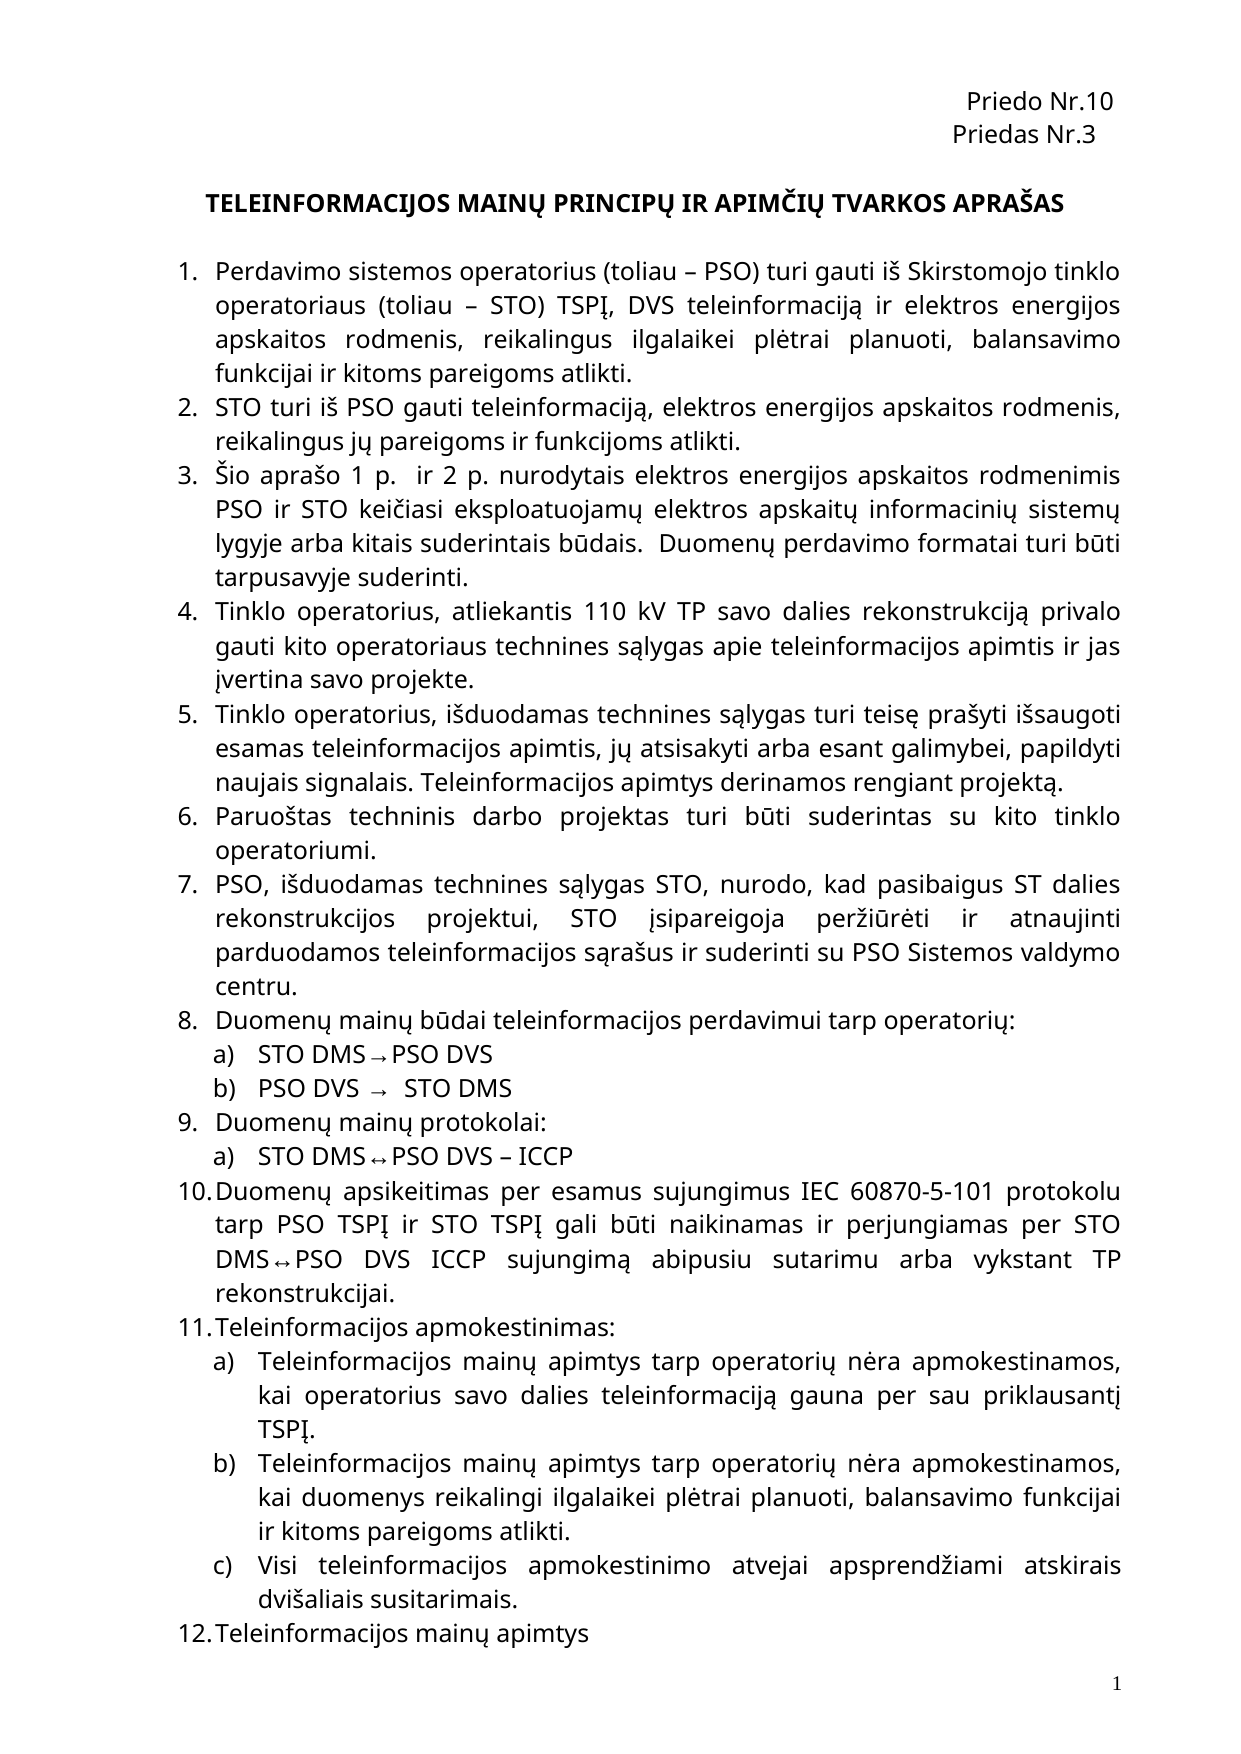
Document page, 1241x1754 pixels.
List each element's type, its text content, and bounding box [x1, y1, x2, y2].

list PSO DVS → STO DMS [213, 1071, 1122, 1105]
list Tinklo operatorius, atliekantis 110 kV TP savo dalies rekonstrukciją privalo gauti kito operatoriaus technines sąlygas apie teleinformacijos apimtis ir jas įvertina savo projekte. [177, 594, 1122, 696]
list Duomenų mainų būdai teleinformacijos perdavimui tarp operatorių: [177, 1003, 1122, 1037]
list Visi teleinformacijos apmokestinimo atvejai apsprendžiami atskirais dvišaliais susitarimais. [213, 1548, 1122, 1616]
list Teleinformacijos mainų apimtys tarp operatorių nėra apmokestinamos, kai operatorius savo dalies teleinformaciją gauna per sau priklausantį TSPĮ. [213, 1343, 1122, 1446]
list STO DMS→PSO DVS [213, 1037, 1122, 1071]
list Šio aprašo 1 p. ir 2 p. nurodytais elektros energijos apskaitos rodmenimis PSO ir STO keičiasi eksploatuojamų elektros apskaitų informacinių sistemų lygyje arba kitais suderintais būdais. Duomenų perdavimo formatai turi būti tarpusavyje suderinti. [177, 458, 1122, 594]
list Duomenų apsikeitimas per esamus sujungimus IEC 60870-5-101 protokolu tarp PSO TSPĮ ir STO TSPĮ gali būti naikinamas ir perjungiamas per STO DMS↔PSO DVS ICCP sujungimą abipusiu sutarimu arba vykstant TP rekonstrukcijai. [177, 1173, 1122, 1309]
list Duomenų mainų protokolai: [177, 1105, 1122, 1139]
list Teleinformacijos mainų apimtys tarp operatorių nėra apmokestinamos, kai duomenys reikalingi ilgalaikei plėtrai planuoti, balansavimo funkcijai ir kitoms pareigoms atlikti. [213, 1446, 1122, 1548]
list Paruoštas techninis darbo projektas turi būti suderintas su kito tinklo operatoriumi. [177, 798, 1122, 867]
text Priedas Nr.3 [823, 117, 1122, 151]
list STO turi iš PSO gauti teleinformaciją, elektros energijos apskaitos rodmenis, reikalingus jų pareigoms ir funkcijoms atlikti. [177, 390, 1122, 458]
list Teleinformacijos apmokestinimas: [177, 1309, 1122, 1343]
list Tinklo operatorius, išduodamas technines sąlygas turi teisę prašyti išsaugoti esamas teleinformacijos apimtis, jų atsisakyti arba esant galimybei, papildyti naujais signalais. Teleinformacijos apimtys derinamos rengiant projektą. [177, 696, 1122, 798]
text TELEINFORMACIJOS MAINŲ PRINCIPŲ IR APIMČIŲ TVARKOS APRAŠAS [148, 185, 1122, 219]
list Teleinformacijos mainų apimtys [177, 1616, 1122, 1650]
list PSO, išduodamas technines sąlygas STO, nurodo, kad pasibaigus ST dalies rekonstrukcijos projektui, STO įsipareigoja peržiūrėti ir atnaujinti parduodamos teleinformacijos sąrašus ir suderinti su PSO Sistemos valdymo centru. [177, 867, 1122, 1003]
list Perdavimo sistemos operatorius (toliau – PSO) turi gauti iš Skirstomojo tinklo operatoriaus (toliau – STO) TSPĮ, DVS teleinformaciją ir elektros energijos apskaitos rodmenis, reikalingus ilgalaikei plėtrai planuoti, balansavimo funkcijai ir kitoms pareigoms atlikti. [177, 253, 1122, 390]
list STO DMS↔PSO DVS – ICCP [213, 1139, 1122, 1173]
text Priedo Nr.10 [958, 83, 1122, 117]
